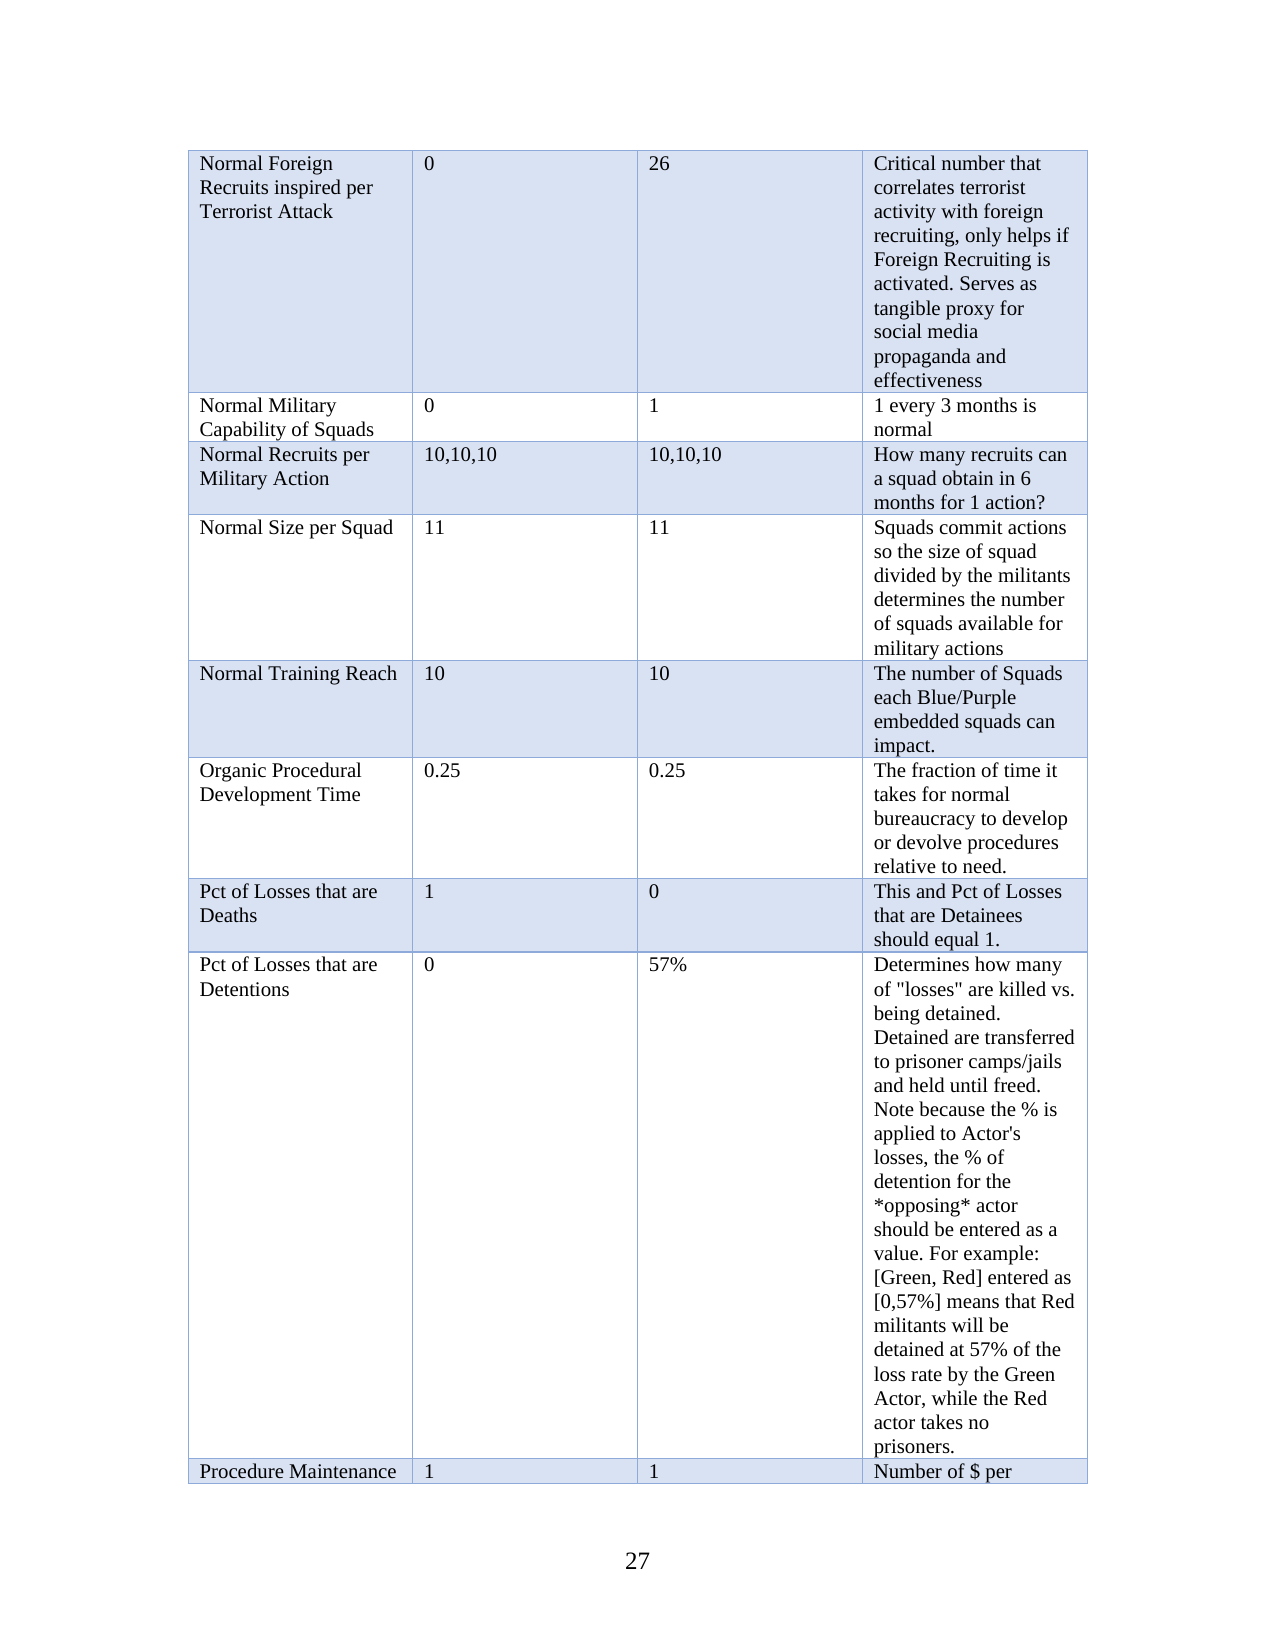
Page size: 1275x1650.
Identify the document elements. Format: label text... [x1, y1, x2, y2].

table_cell 0.25 [638, 758, 862, 878]
table_cell Normal Size per Squad [189, 515, 412, 659]
table_cell 1 every 3 months is normal [863, 393, 1087, 441]
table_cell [863, 1459, 1087, 1483]
table_cell Normal Training Reach [189, 661, 412, 757]
table_cell 57% [638, 953, 862, 1458]
table_cell Normal Recruits per Military Action [189, 442, 412, 514]
table_cell 10,10,10 [413, 442, 637, 514]
table_cell 1 [638, 393, 862, 441]
table_cell 10,10,10 [638, 442, 862, 514]
table_cell 0.25 [413, 758, 637, 878]
table_cell 10 [638, 661, 862, 757]
table_cell Critical number that correlates terrorist activity with foreign recruiting, only helps if Foreign Recruiting is activated. Serves as tangible proxy for social media propaganda and effectiveness [863, 151, 1087, 392]
table_cell 1 [413, 879, 637, 951]
table_cell 10 [413, 661, 637, 757]
table_cell 11 [413, 515, 637, 659]
table_cell Pct of Losses that are Detentions [189, 953, 412, 1458]
table_cell Squads commit actions so the size of squad divided by the militants determines the number of squads available for military actions [863, 515, 1087, 659]
table_cell Pct of Losses that are Deaths [189, 879, 412, 951]
table_cell Organic Procedural Development Time [189, 758, 412, 878]
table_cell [189, 1459, 412, 1483]
table_cell 0 [638, 879, 862, 951]
table_cell Determines how many of "losses" are killed vs. being detained. Detained are transferred to prisoner camps/jails and held until freed. Note because the % is applied to Actor's losses, the % of detention for the *opposing* actor should be entered as a value. For example: [Green, Red] entered as [0,57%] means that Red militants will be detained at 57% of the loss rate by the Green Actor, while the Red actor takes no prisoners. [863, 953, 1087, 1458]
table_cell 1 [638, 1459, 862, 1483]
table_cell The fraction of time it takes for normal bureaucracy to develop or devolve procedures relative to need. [863, 758, 1087, 878]
table_cell 11 [638, 515, 862, 659]
table_cell 0 [413, 151, 637, 392]
table_cell Normal Foreign Recruits inspired per Terrorist Attack [189, 151, 412, 392]
table_cell 0 [413, 393, 637, 441]
table_cell How many recruits can a squad obtain in 6 months for 1 action? [863, 442, 1087, 514]
table_cell This and Pct of Losses that are Detainees should equal 1. [863, 879, 1087, 951]
table_cell Normal Military Capability of Squads [189, 393, 412, 441]
table_cell The number of Squads each Blue/Purple embedded squads can impact. [863, 661, 1087, 757]
table_cell 26 [638, 151, 862, 392]
table_cell 1 [413, 1459, 637, 1483]
table_cell 0 [413, 953, 637, 1458]
